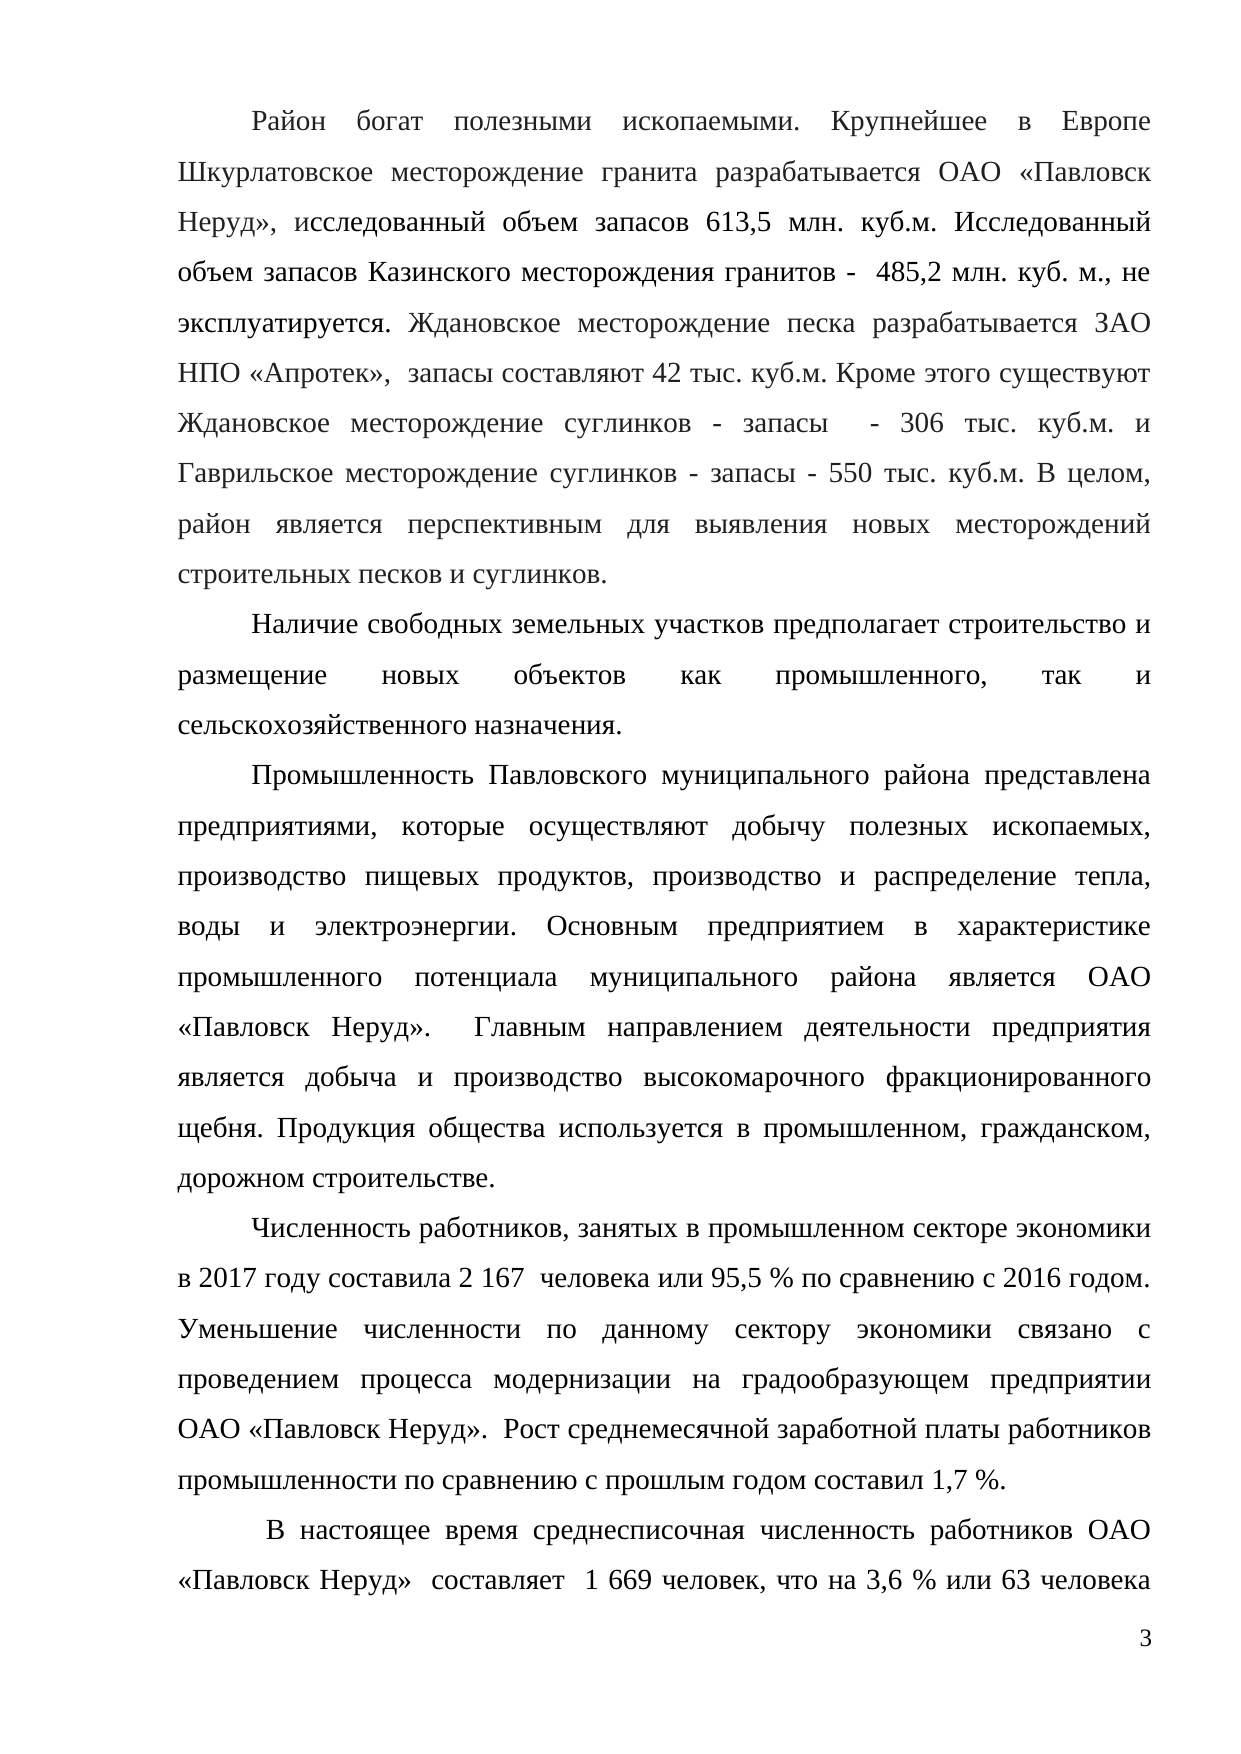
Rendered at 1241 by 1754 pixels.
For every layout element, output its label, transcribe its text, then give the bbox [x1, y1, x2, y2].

text Наличие свободных земельных участков предполагает строительство и размещение новых объектов как промышленного, так и сельскохозяйственного назначения. [177, 607, 1152, 741]
text Промышленность Павловского муниципального района представлена предприятиями, которые осуществляют добычу полезных ископаемых, производство пищевых продуктов, производство и распределение тепла, воды и электроэнергии. Основным предприятием в характеристике промышленного потенциала муниципального района является ОАО «Павловск Неруд». Главным направлением деятельности предприятия является добыча и производство высокомарочного фракционированного щебня. Продукция общества используется в промышленном, гражданском, дорожном строительстве. [177, 757, 1152, 1193]
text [177, 1512, 1152, 1596]
text Район богат полезными ископаемыми. Крупнейшее в Европе Шкурлатовское месторождение гранита разрабатывается ОАО «Павловск Неруд», исследованный объем запасов 613,5 млн. куб.м. Исследованный объем запасов Казинского месторождения гранитов - 485,2 млн. куб. м., не эксплуатируется. Ждановское месторождение песка разрабатывается ЗАО НПО «Апротек», запасы составляют 42 тыс. куб.м. Кроме этого существуют Ждановское месторождение суглинков - запасы - 306 тыс. куб.м. и Гаврильское месторождение суглинков - запасы - 550 тыс. куб.м. В целом, район является перспективным для выявления новых месторождений строительных песков и суглинков. [177, 103, 1152, 590]
text Численность работников, занятых в промышленном секторе экономики в 2017 году составила 2 167 человека или 95,5 % по сравнению с 2016 годом. Уменьшение численности по данному сектору экономики связано с проведением процесса модернизации на градообразующем предприятии ОАО «Павловск Неруд». Рост среднемесячной заработной платы работников промышленности по сравнению с прошлым годом составил 1,7 %. [177, 1210, 1152, 1495]
